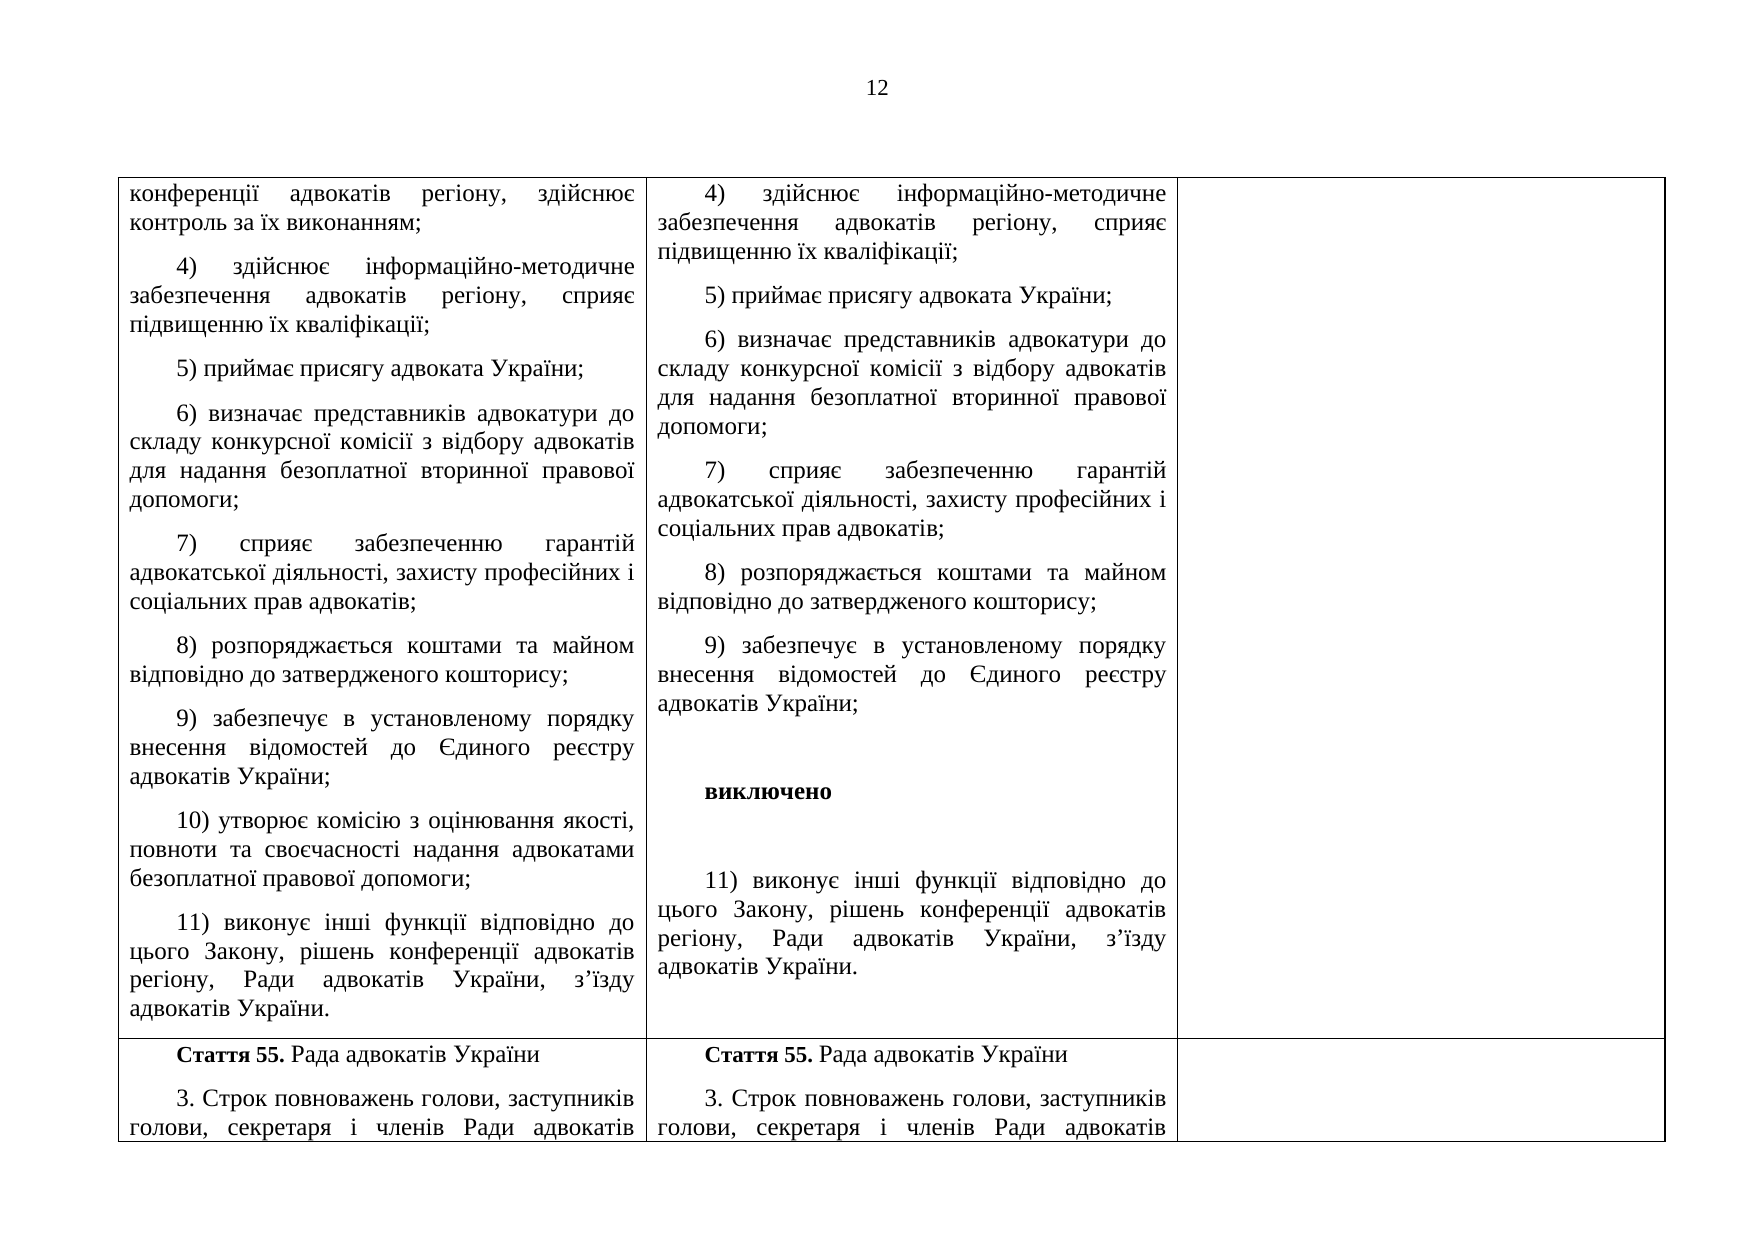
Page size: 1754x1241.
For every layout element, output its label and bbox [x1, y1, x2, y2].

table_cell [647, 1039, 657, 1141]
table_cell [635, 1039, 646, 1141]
table_cell [119, 178, 646, 1038]
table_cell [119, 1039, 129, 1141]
table_cell [1178, 1039, 1664, 1141]
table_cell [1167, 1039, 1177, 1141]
table_cell [1178, 178, 1664, 1038]
table_cell [647, 178, 1177, 1038]
